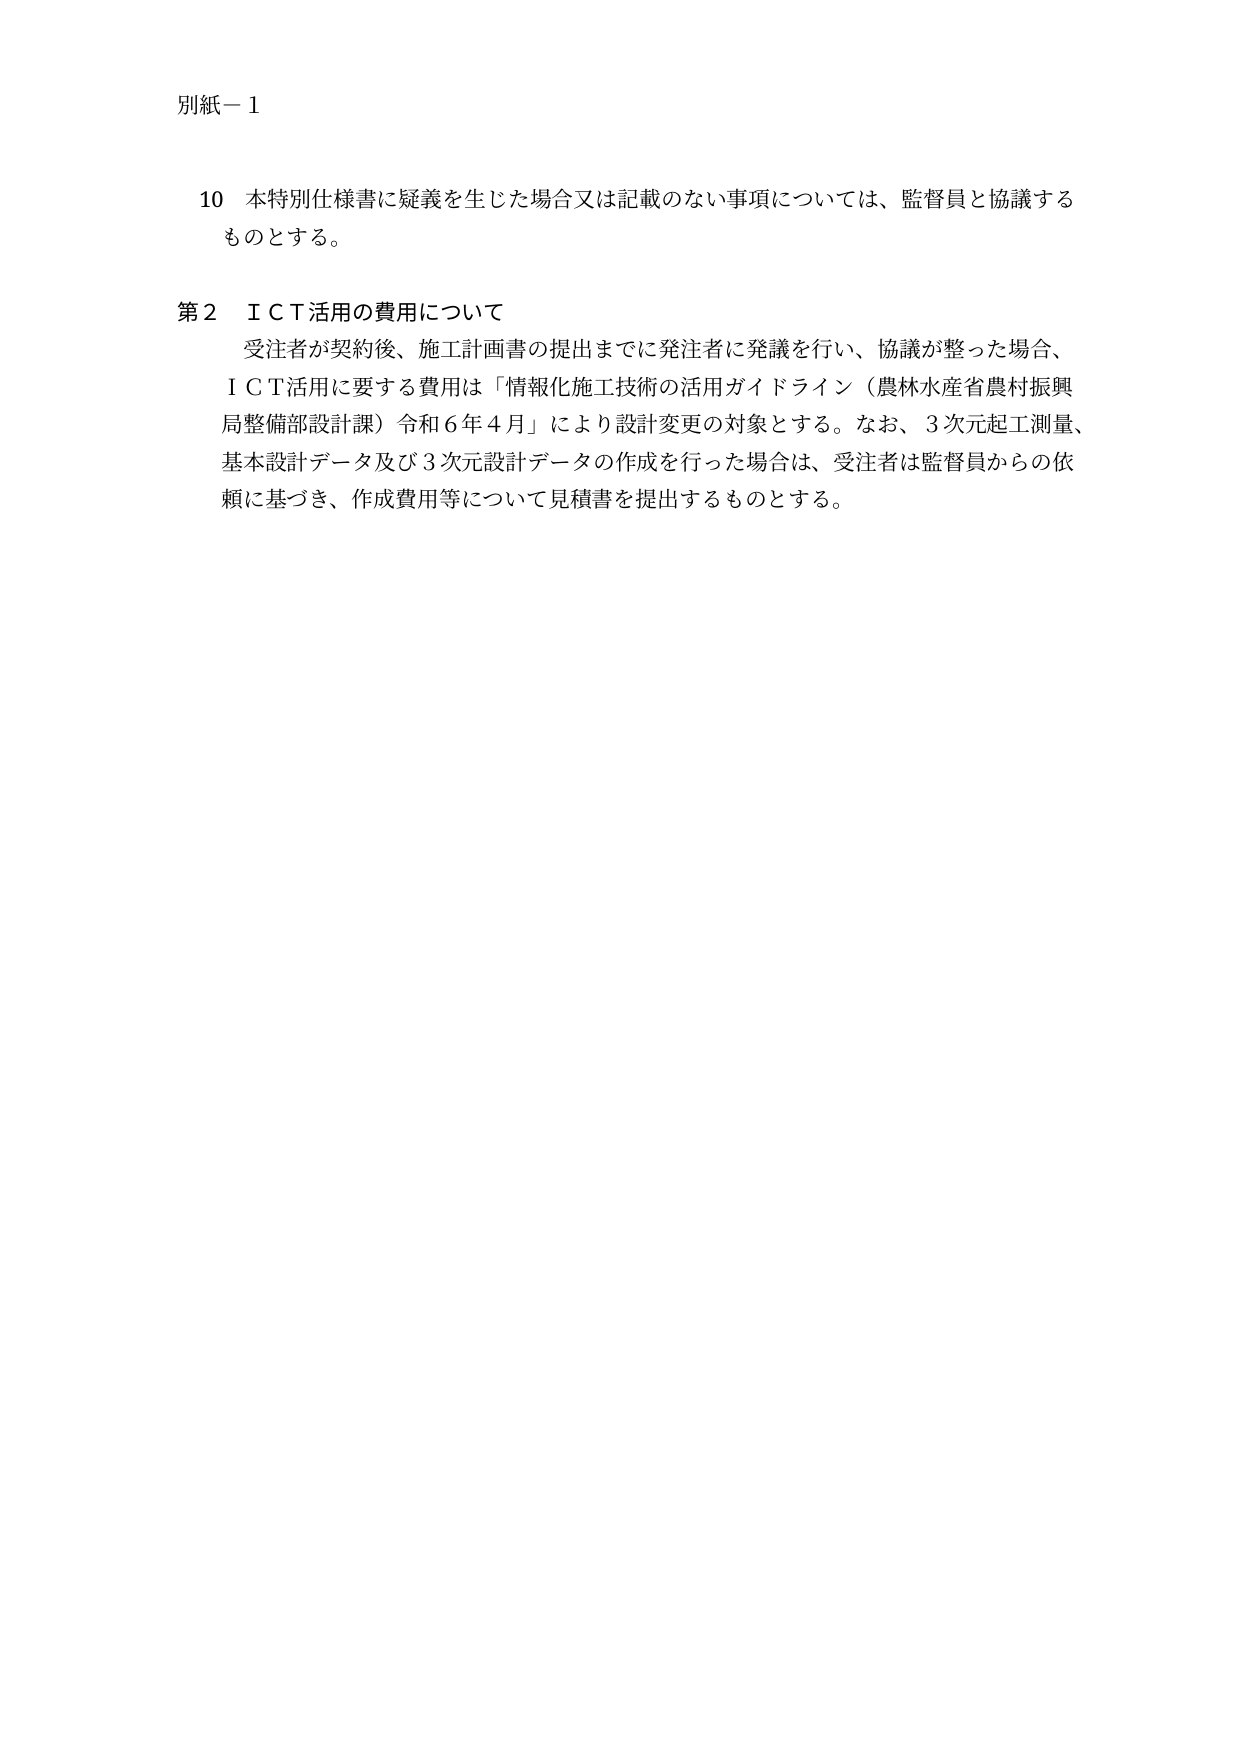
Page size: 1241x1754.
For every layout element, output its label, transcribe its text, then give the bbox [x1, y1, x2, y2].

text 受注者が契約後、施工計画書の提出までに発注者に発議を行い、協議が整った場合、ＩＣＴ活用に要する費用は「情報化施工技術の活用ガイドライン（農林水産省農村振興局整備部設計課）令和６年４月」により設計変更の対象とする。なお、３次元起工測量、基本設計データ及び３次元設計データの作成を行った場合は、受注者は監督員からの依頼に基づき、作成費用等について見積書を提出するものとする。 [177, 329, 1092, 517]
text 10 本特別仕様書に疑義を生じた場合又は記載のない事項については、監督員と協議するものとする。 [177, 179, 1092, 254]
text 第２ ＩＣＴ活用の費用について [177, 292, 1092, 329]
